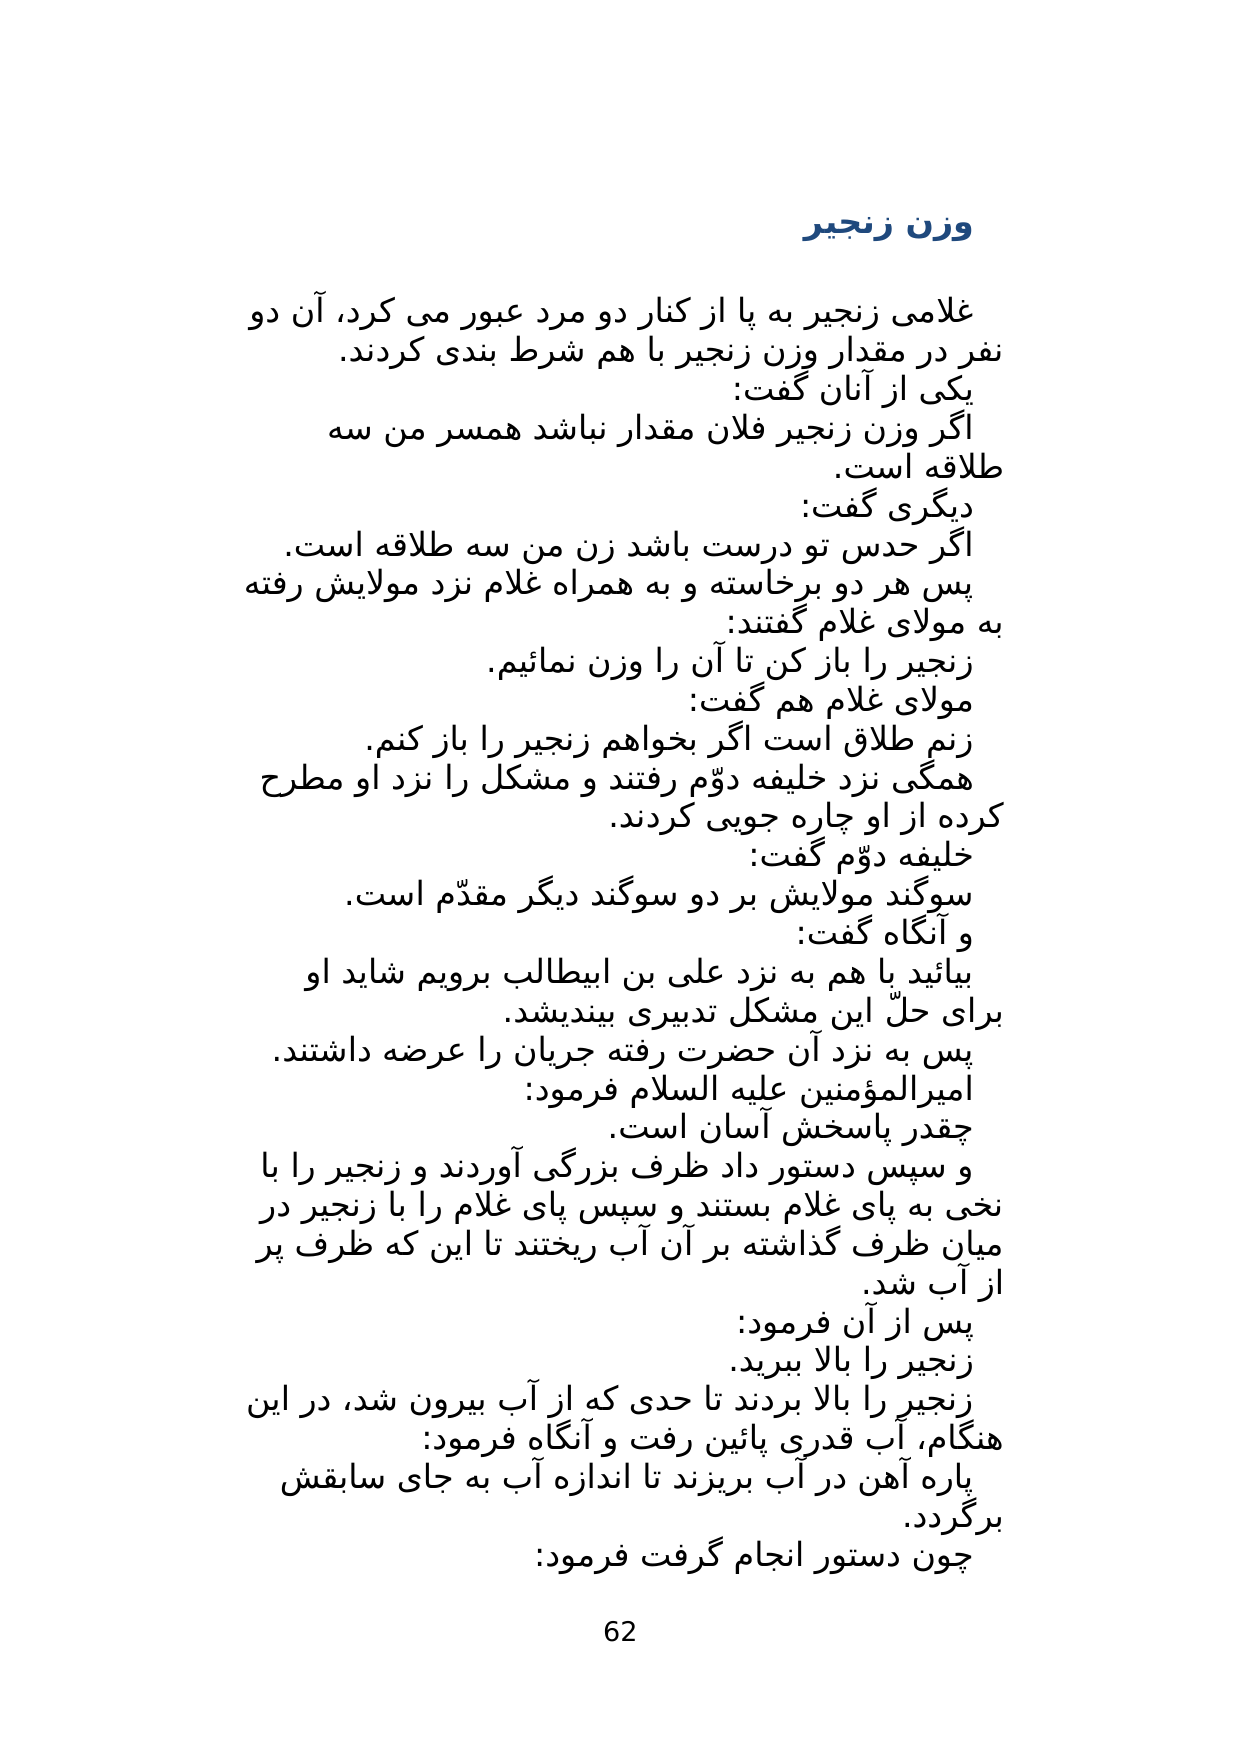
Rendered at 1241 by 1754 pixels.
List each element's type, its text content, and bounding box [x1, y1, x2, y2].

text زنجیر را بالا ببرید. [236, 1341, 1004, 1380]
text چون دستور انجام گرفت فرمود: [236, 1535, 1004, 1574]
text زنم طلاق است اگر بخواهم زنجیر را باز کنم. [236, 719, 1004, 758]
text بیائید با هم به نزد علی بن ابیطالب برویم شاید او برای حلّ این مشکل تدبیری بیندیشد. [236, 952, 1004, 1030]
text پس هر دو برخاسته و به همراه غلام نزد مولایش رفته به مولای غلام گفتند: [236, 564, 1004, 642]
text امیرالمؤمنین علیه السلام فرمود: [236, 1069, 1004, 1108]
text اگر حدس تو درست باشد زن من سه طلاقه است. [236, 525, 1004, 564]
text مولای غلام هم گفت: [236, 680, 1004, 719]
text دیگری گفت: [236, 486, 1004, 525]
text سوگند مولایش بر دو سوگند دیگر مقدّم است. [236, 875, 1004, 913]
text اگر وزن زنجیر فلان مقدار نباشد همسر من سه طلاقه است. [236, 408, 1004, 486]
text همگی نزد خلیفه دوّم رفتند و مشکل را نزد او مطرح کرده از او چاره جویی کردند. [236, 758, 1004, 836]
text غلامی زنجیر به پا از کنار دو مرد عبور می کرد، آن دو نفر در مقدار وزن زنجیر با هم شرط بندی کردند. [236, 292, 1004, 369]
text یکی از آنان گفت: [236, 369, 1004, 408]
text زنجیر را باز کن تا آن را وزن نمائیم. [236, 642, 1004, 680]
text و آنگاه گفت: [236, 913, 1004, 952]
text چقدر پاسخش آسان است. [236, 1108, 1004, 1147]
subtitle وزن زنجیر [236, 202, 1004, 241]
text و سپس دستور داد ظرف بزرگی آوردند و زنجیر را با نخی به پای غلام بستند و سپس پای غلام را با زنجیر در میان ظرف گذاشته بر آن آب ریختند تا این که ظرف پر از آب شد. [236, 1147, 1004, 1302]
text پس به نزد آن حضرت رفته جریان را عرضه داشتند. [236, 1030, 1004, 1069]
text خلیفه دوّم گفت: [236, 836, 1004, 875]
text پاره آهن در آب بریزند تا اندازه آب به جای سابقش برگردد. [236, 1457, 1004, 1535]
text زنجیر را بالا بردند تا حدی که از آب بیرون شد، در این هنگام، آب قدری پائین رفت و آنگاه فرمود: [236, 1380, 1004, 1457]
text پس از آن فرمود: [236, 1302, 1004, 1341]
